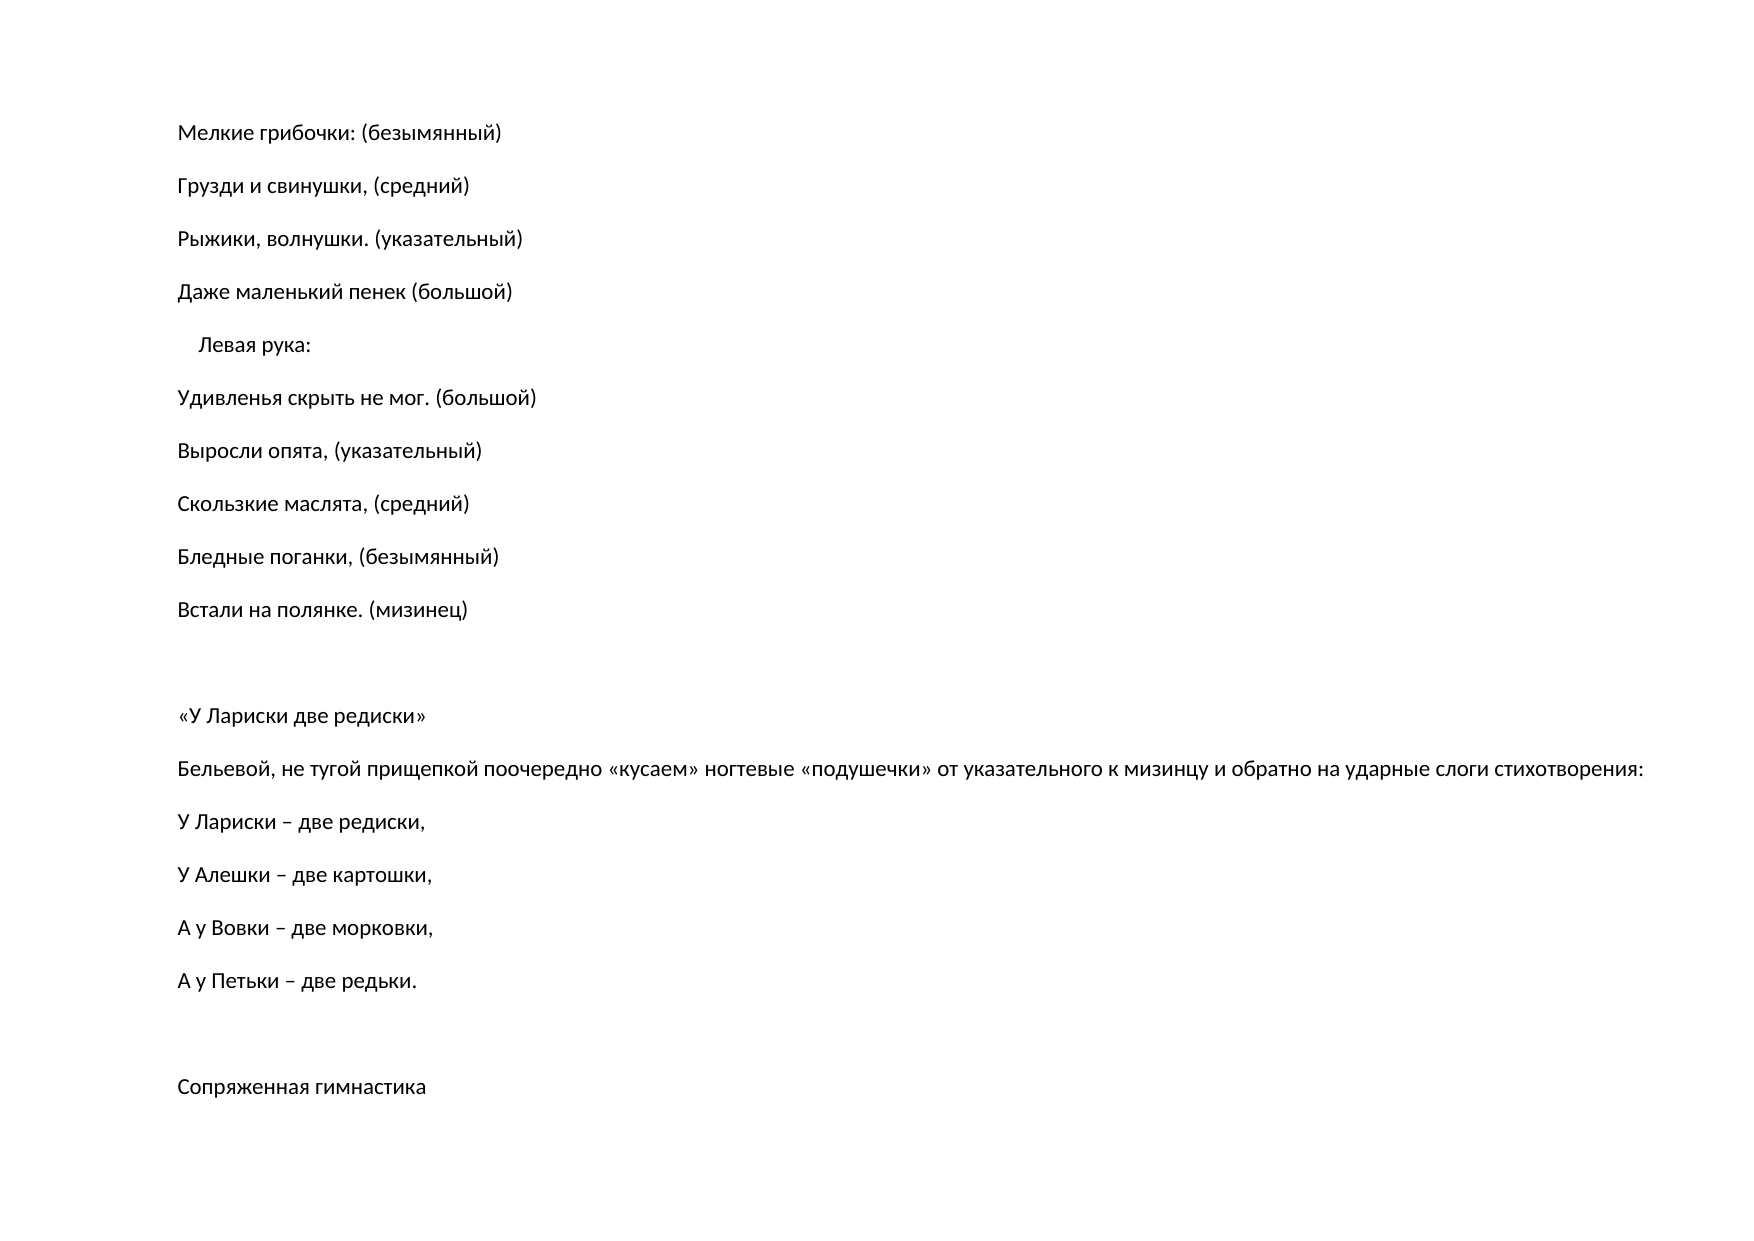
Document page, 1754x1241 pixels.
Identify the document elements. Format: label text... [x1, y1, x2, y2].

text Сопряженная гимнастика [177, 1072, 1665, 1101]
text Мелкие грибочки: (безымянный) [177, 118, 1665, 146]
text Скользкие маслята, (средний) [177, 489, 1665, 517]
text Рыжики, волнушки. (указательный) [177, 224, 1665, 252]
text Встали на полянке. (мизинец) [177, 595, 1665, 623]
text Грузди и свинушки, (средний) [177, 171, 1665, 199]
text А у Петьки – две редьки. [177, 966, 1665, 994]
text Бельевой, не тугой прищепкой поочередно «кусаем» ногтевые «подушечки» от указательного к мизинцу и обратно на ударные слоги стихотворения: [177, 754, 1665, 782]
text У Алешки – две картошки, [177, 860, 1665, 888]
text Левая рука: [177, 330, 1665, 358]
text «У Лариски две редиски» [177, 701, 1665, 729]
text А у Вовки – две морковки, [177, 913, 1665, 941]
text Даже маленький пенек (большой) [177, 277, 1665, 305]
text Бледные поганки, (безымянный) [177, 542, 1665, 570]
text Выросли опята, (указательный) [177, 436, 1665, 464]
text У Лариски – две редиски, [177, 807, 1665, 835]
text Удивленья скрыть не мог. (большой) [177, 383, 1665, 411]
